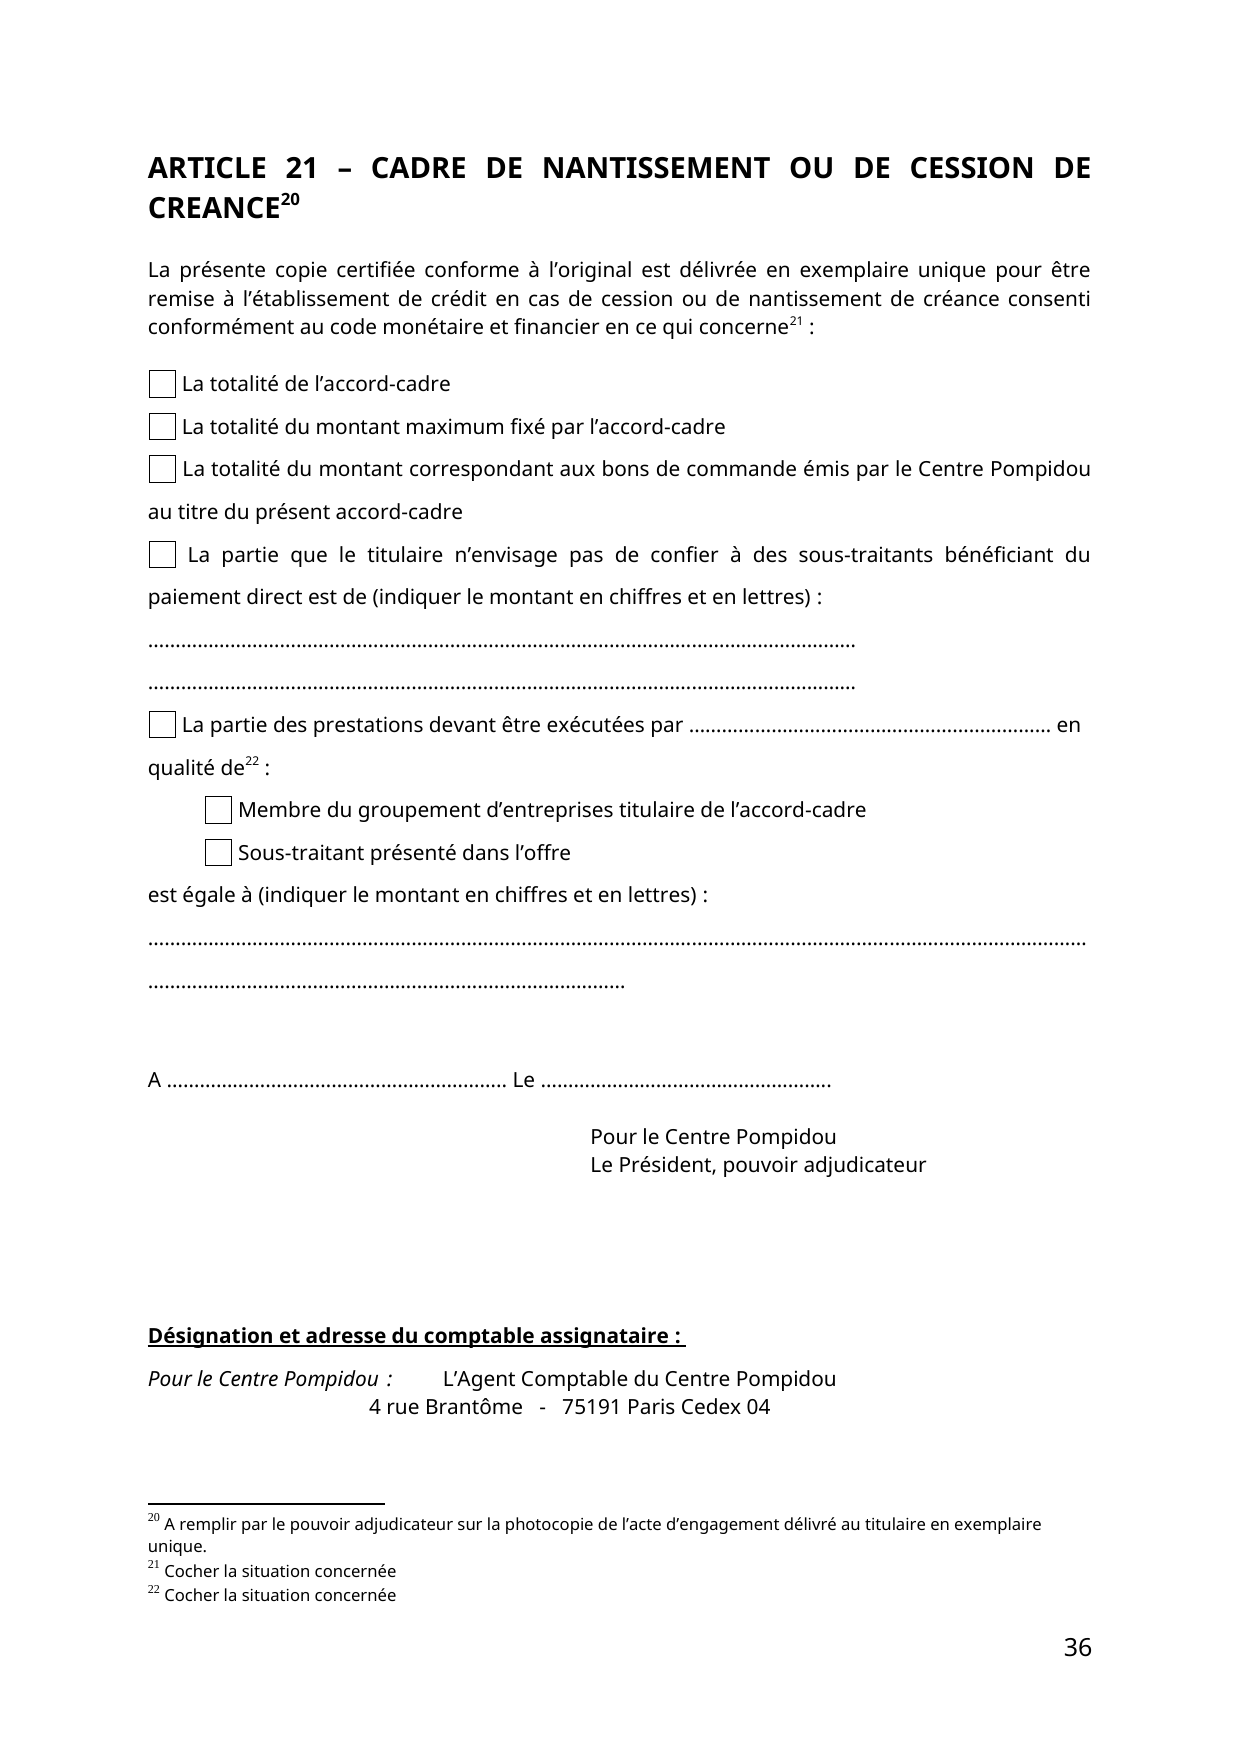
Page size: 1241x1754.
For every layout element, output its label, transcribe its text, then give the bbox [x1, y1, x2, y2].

text La totalité du montant correspondant aux bons de commande émis par le Centre Pompidou au titre du présent accord-cadre [148, 454, 1092, 526]
text Désignation et adresse du comptable assignataire : [148, 1321, 1092, 1349]
text 4 rue Brantôme - 75191 Paris Cedex 04 [295, 1392, 1092, 1421]
text La partie que le titulaire n’envisage pas de confier à des sous-traitants bénéficiant du paiement direct est de (indiquer le montant en chiffres et en lettres) : [148, 540, 1092, 611]
text Pour le Centre Pompidou [590, 1122, 1092, 1151]
text …………………………………………………………………………………………………………………………………………………………………………………………………………………………………… [148, 923, 1092, 994]
text ………………………………………………………………………………………………………………… [148, 625, 1092, 653]
text Sous-traitant présenté dans l’offre [204, 838, 1092, 866]
text La totalité de l’accord-cadre [148, 369, 1092, 398]
text La partie des prestations devant être exécutées par ………………………………………………………… en qualité de : [148, 710, 1092, 781]
text Membre du groupement d’entreprises titulaire de l’accord-cadre [204, 795, 1092, 824]
text La présente copie certifiée conforme à l’original est délivrée en exemplaire unique pour être remise à l’établissement de crédit en cas de cession ou de nantissement de créance consenti conformément au code monétaire et financier en ce qui concerne : [148, 256, 1092, 341]
text A …………………………………………………….. Le …………………………………………….. [148, 1065, 1092, 1094]
text La totalité du montant maximum fixé par l’accord-cadre [148, 412, 1092, 440]
text ………………………………………………………………………………………………………………… [148, 667, 1092, 696]
text Le Président, pouvoir adjudicateur [590, 1151, 1092, 1179]
text Pour le Centre Pompidou : L’Agent Comptable du Centre Pompidou [148, 1364, 1092, 1392]
subtitle ARTICLE 21 – CADRE DE NANTISSEMENT OU DE CESSION DE CREANCE [148, 148, 1092, 227]
text est égale à (indiquer le montant en chiffres et en lettres) : [148, 881, 1092, 909]
